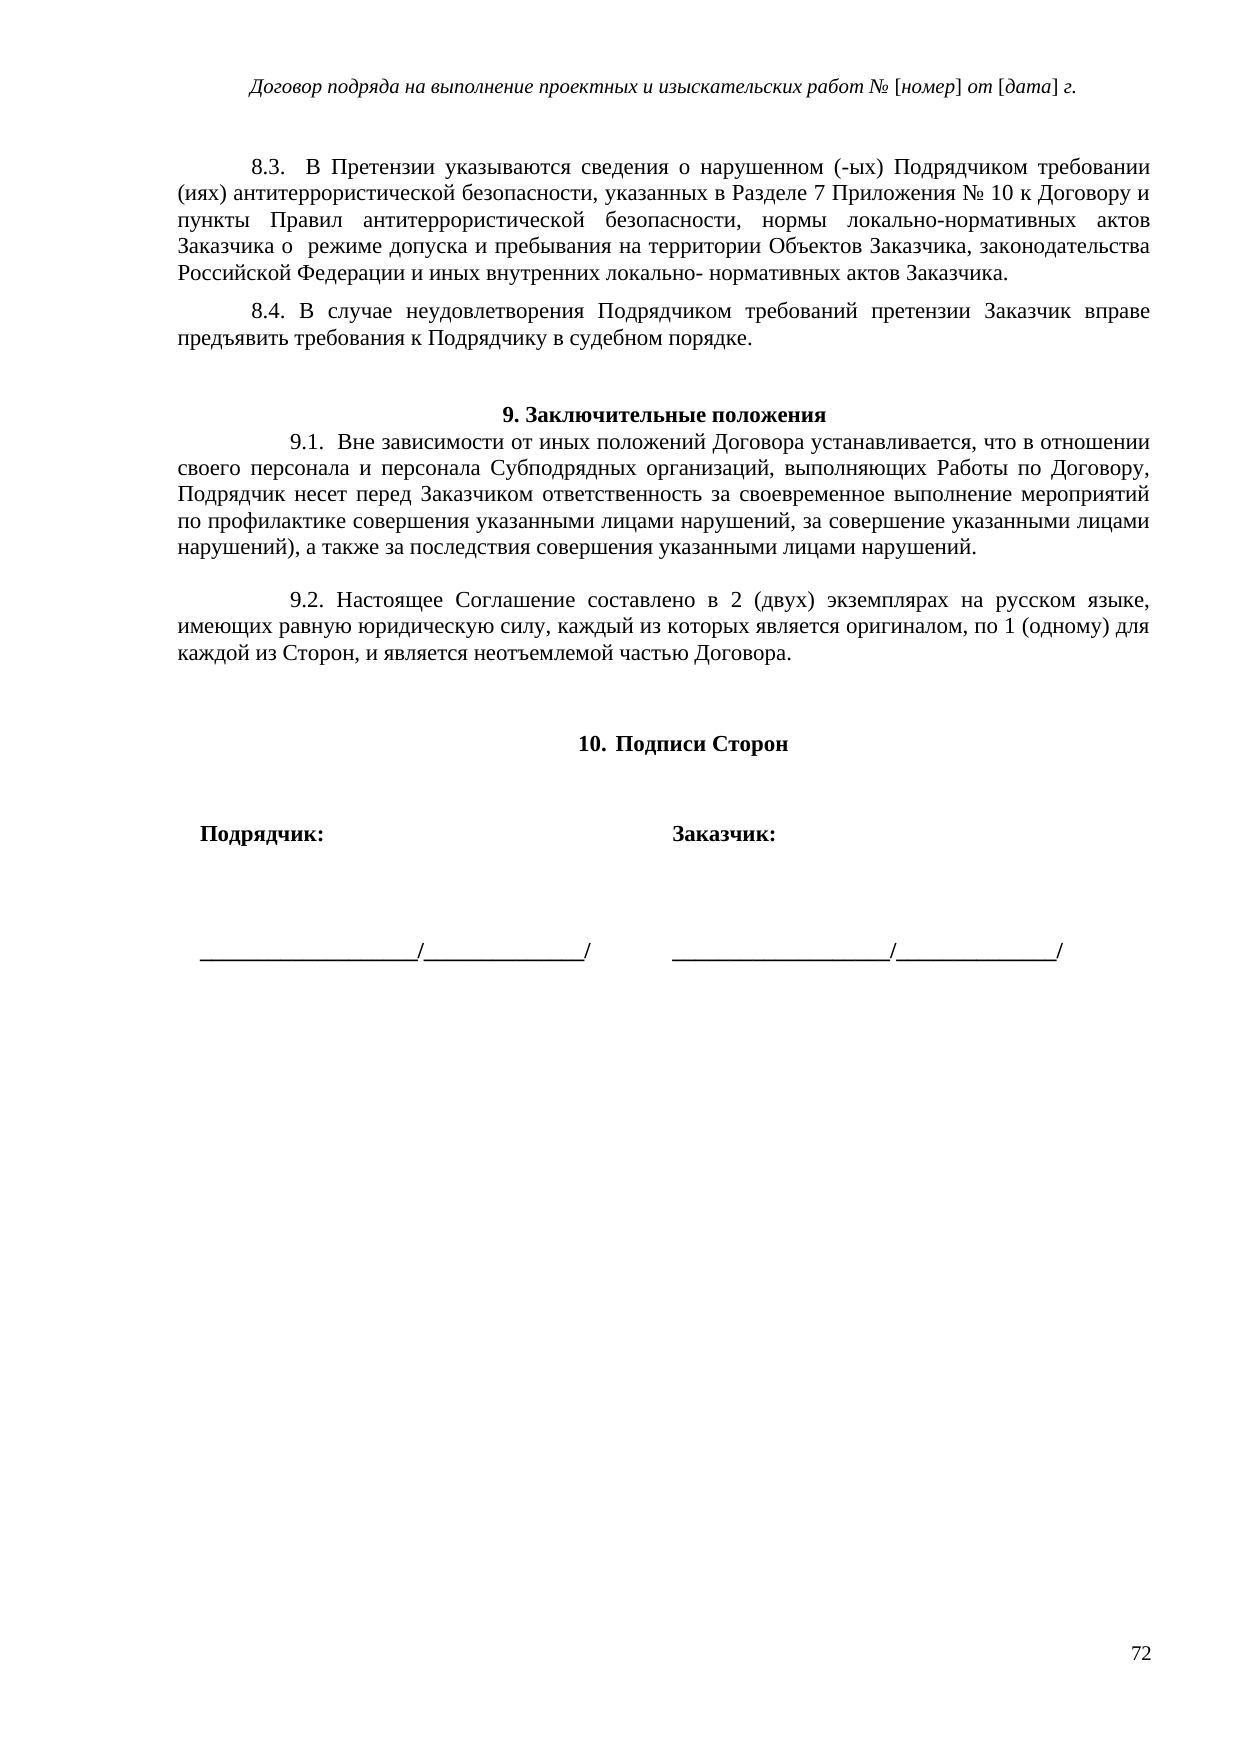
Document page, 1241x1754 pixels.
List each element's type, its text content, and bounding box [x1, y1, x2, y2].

text 9.1. Вне зависимости от иных положений Договора устанавливается, что в отношении своего персонала и персонала Субподрядных организаций, выполняющих Работы по Договору, Подрядчик несет перед Заказчиком ответственность за своевременное выполнение мероприятий по профилактике совершения указанными лицами нарушений, за совершение указанными лицами нарушений), а также за последствия совершения указанными лицами нарушений. [177, 428, 1152, 559]
text 9.2. Настоящее Соглашение составлено в 2 (двух) экземплярах на русском языке, имеющих равную юридическую силу, каждый из которых является оригиналом, по 1 (одному) для каждой из Сторон, и является неотъемлемой частью Договора. [177, 586, 1152, 665]
text 8.4. В случае неудовлетворения Подрядчиком требований претензии Заказчик вправе предъявить требования к Подрядчику в судебном порядке. [177, 297, 1152, 350]
table_header Заказчик: ___________________/______________/ [661, 808, 1156, 976]
table_header Подрядчик: ___________________/______________/ [189, 808, 661, 976]
list Подписи Сторон [215, 730, 1152, 757]
text 9. Заключительные положения [177, 401, 1152, 428]
text 8.3. В Претензии указываются сведения о нарушенном (-ых) Подрядчиком требовании (иях) антитеррористической безопасности, указанных в Разделе 7 Приложения № 10 к Договору и пункты Правил антитеррористической безопасности, нормы локально-нормативных актов Заказчика о режиме допуска и пребывания на территории Объектов Заказчика, законодательства Российской Федерации и иных внутренних локально- нормативных актов Заказчика. [177, 153, 1152, 285]
